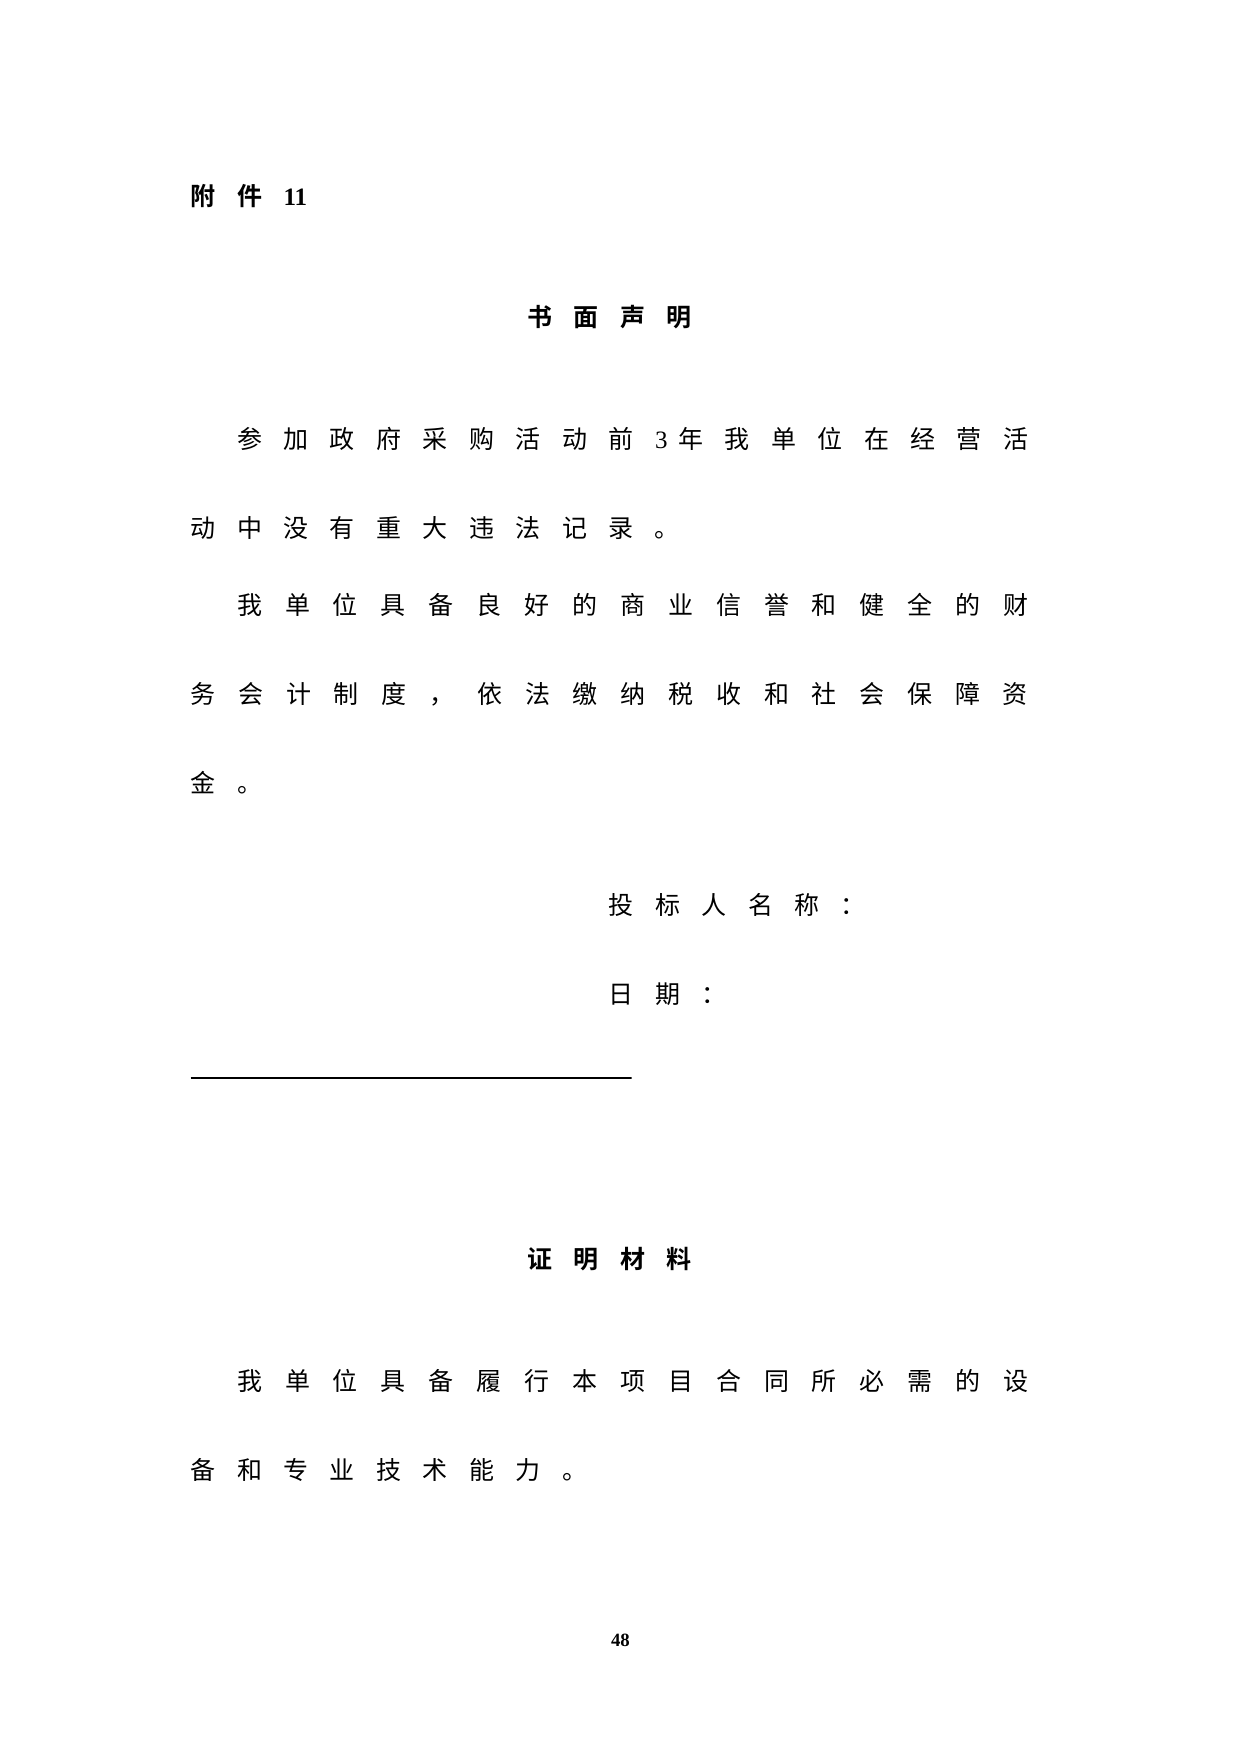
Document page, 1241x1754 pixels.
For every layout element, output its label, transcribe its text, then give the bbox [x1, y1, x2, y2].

text 书面声明 [190, 286, 1050, 345]
text 投标人名称： [590, 874, 1050, 933]
text 日期： [590, 963, 1050, 1022]
text 证明材料 [190, 1228, 1050, 1288]
text 我单位具备履行本项目合同所必需的设备和专业技术能力。 [190, 1350, 1050, 1498]
text 我单位具备良好的商业信誉和健全的财务会计制度，依法缴纳税收和社会保障资金。 [190, 574, 1050, 812]
text 附件11 [190, 164, 1050, 224]
text 参加政府采购活动前3年我单位在经营活动中没有重大违法记录。 [190, 408, 1050, 556]
